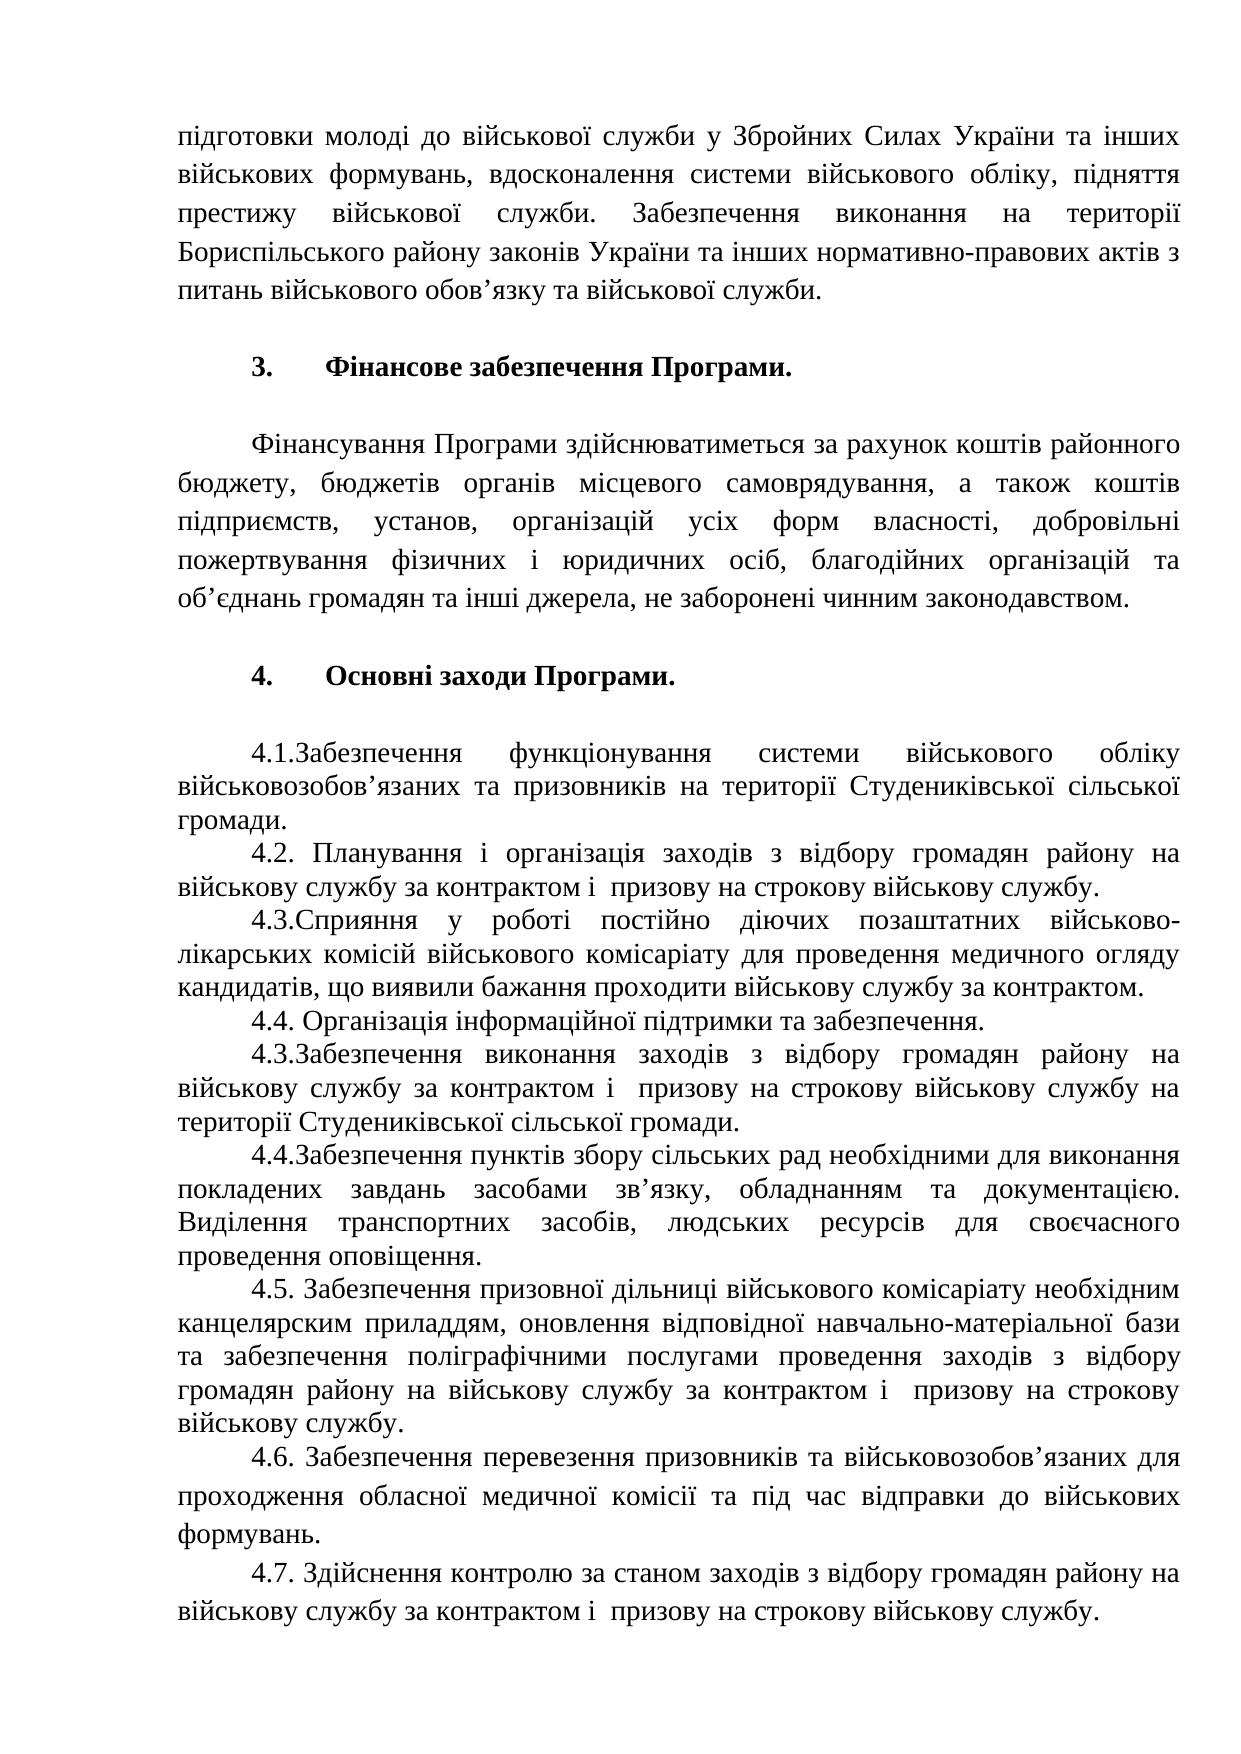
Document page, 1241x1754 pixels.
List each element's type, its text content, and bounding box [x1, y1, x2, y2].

text 4.6. Забезпечення перевезення призовників та військовозобов’язаних для проходження обласної медичної комісії та під час відправки до військових формувань. [177, 1439, 1181, 1550]
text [177, 118, 1181, 306]
text 4.2. Планування і організація заходів з відбору громадян району на військову службу за контрактом і призову на строкову військову службу. [177, 835, 1181, 902]
text 4.4. Організація інформаційної підтримки та забезпечення. [177, 1003, 1181, 1037]
text 4.1.Забезпечення функціонування системи військового обліку військовозобов’язаних та призовників на території Студениківської сільської громади. [177, 735, 1181, 835]
text Фінансування Програми здійснюватиметься за рахунок коштів районного бюджету, бюджетів органів місцевого самоврядування, а також коштів підприємств, установ, організацій усіх форм власності, добровільні пожертвування фізичних і юридичних осіб, благодійних організацій та об’єднань громадян та інші джерела, не заборонені чинним законодавством. [177, 426, 1181, 614]
text 4. Основні заходи Програми. [177, 658, 1181, 691]
text 4.7. Здійснення контролю за станом заходів з відбору громадян району на військову службу за контрактом і призову на строкову військову службу. [177, 1555, 1181, 1627]
text 4.3.Забезпечення виконання заходів з відбору громадян району на військову службу за контрактом і призову на строкову військову службу на території Студениківської сільської громади. [177, 1037, 1181, 1137]
text 4.5. Забезпечення призовної дільниці військового комісаріату необхідним канцелярским приладдям, оновлення відповідної навчально-матеріальної бази та забезпечення поліграфічними послугами проведення заходів з відбору громадян району на військову службу за контрактом і призову на строкову військову службу. [177, 1271, 1181, 1439]
text 4.3.Сприяння у роботі постійно діючих позаштатних військово-лікарських комісій військового комісаріату для проведення медичного огляду кандидатів, що виявили бажання проходити військову службу за контрактом. [177, 902, 1181, 1003]
text 3. Фінансове забезпечення Програми. [177, 349, 1181, 383]
text 4.4.Забезпечення пунктів збору сільських рад необхідними для виконання покладених завдань засобами зв’язку, обладнанням та документацією. Виділення транспортних засобів, людських ресурсів для своєчасного проведення оповіщення. [177, 1137, 1181, 1271]
